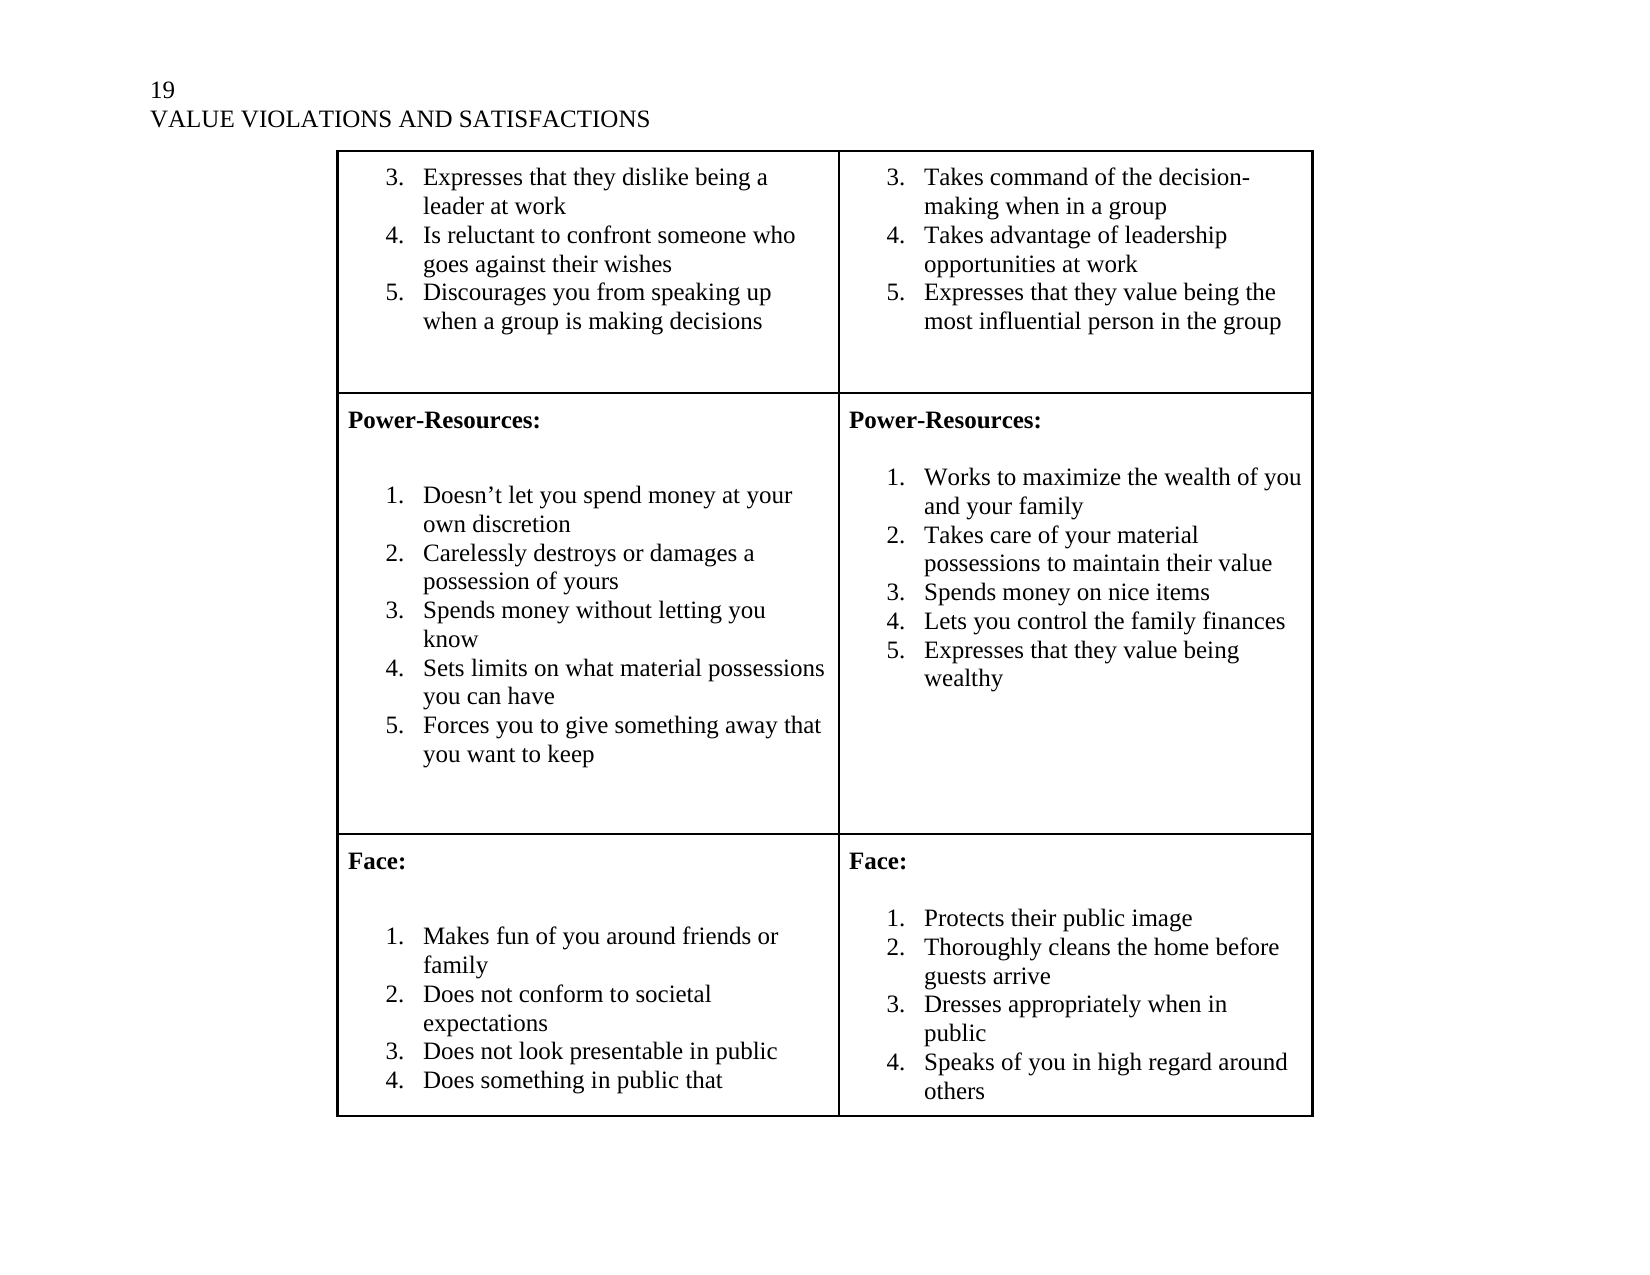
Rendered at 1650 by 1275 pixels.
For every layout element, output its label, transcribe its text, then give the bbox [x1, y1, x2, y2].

table_cell Power-Resources: Works to maximize the wealth of you and your family Takes care of your material possessions to maintain their value Spends money on nice items Lets you control the family finances Expresses that they value being wealthy [840, 394, 1311, 833]
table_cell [339, 152, 838, 392]
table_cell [840, 152, 1311, 392]
table_cell Power-Resources: Doesn’t let you spend money at your own discretion Carelessly destroys or damages a possession of yours Spends money without letting you know Sets limits on what material possessions you can have Forces you to give something away that you want to keep [339, 394, 838, 833]
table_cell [339, 835, 838, 1115]
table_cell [840, 835, 1311, 1115]
